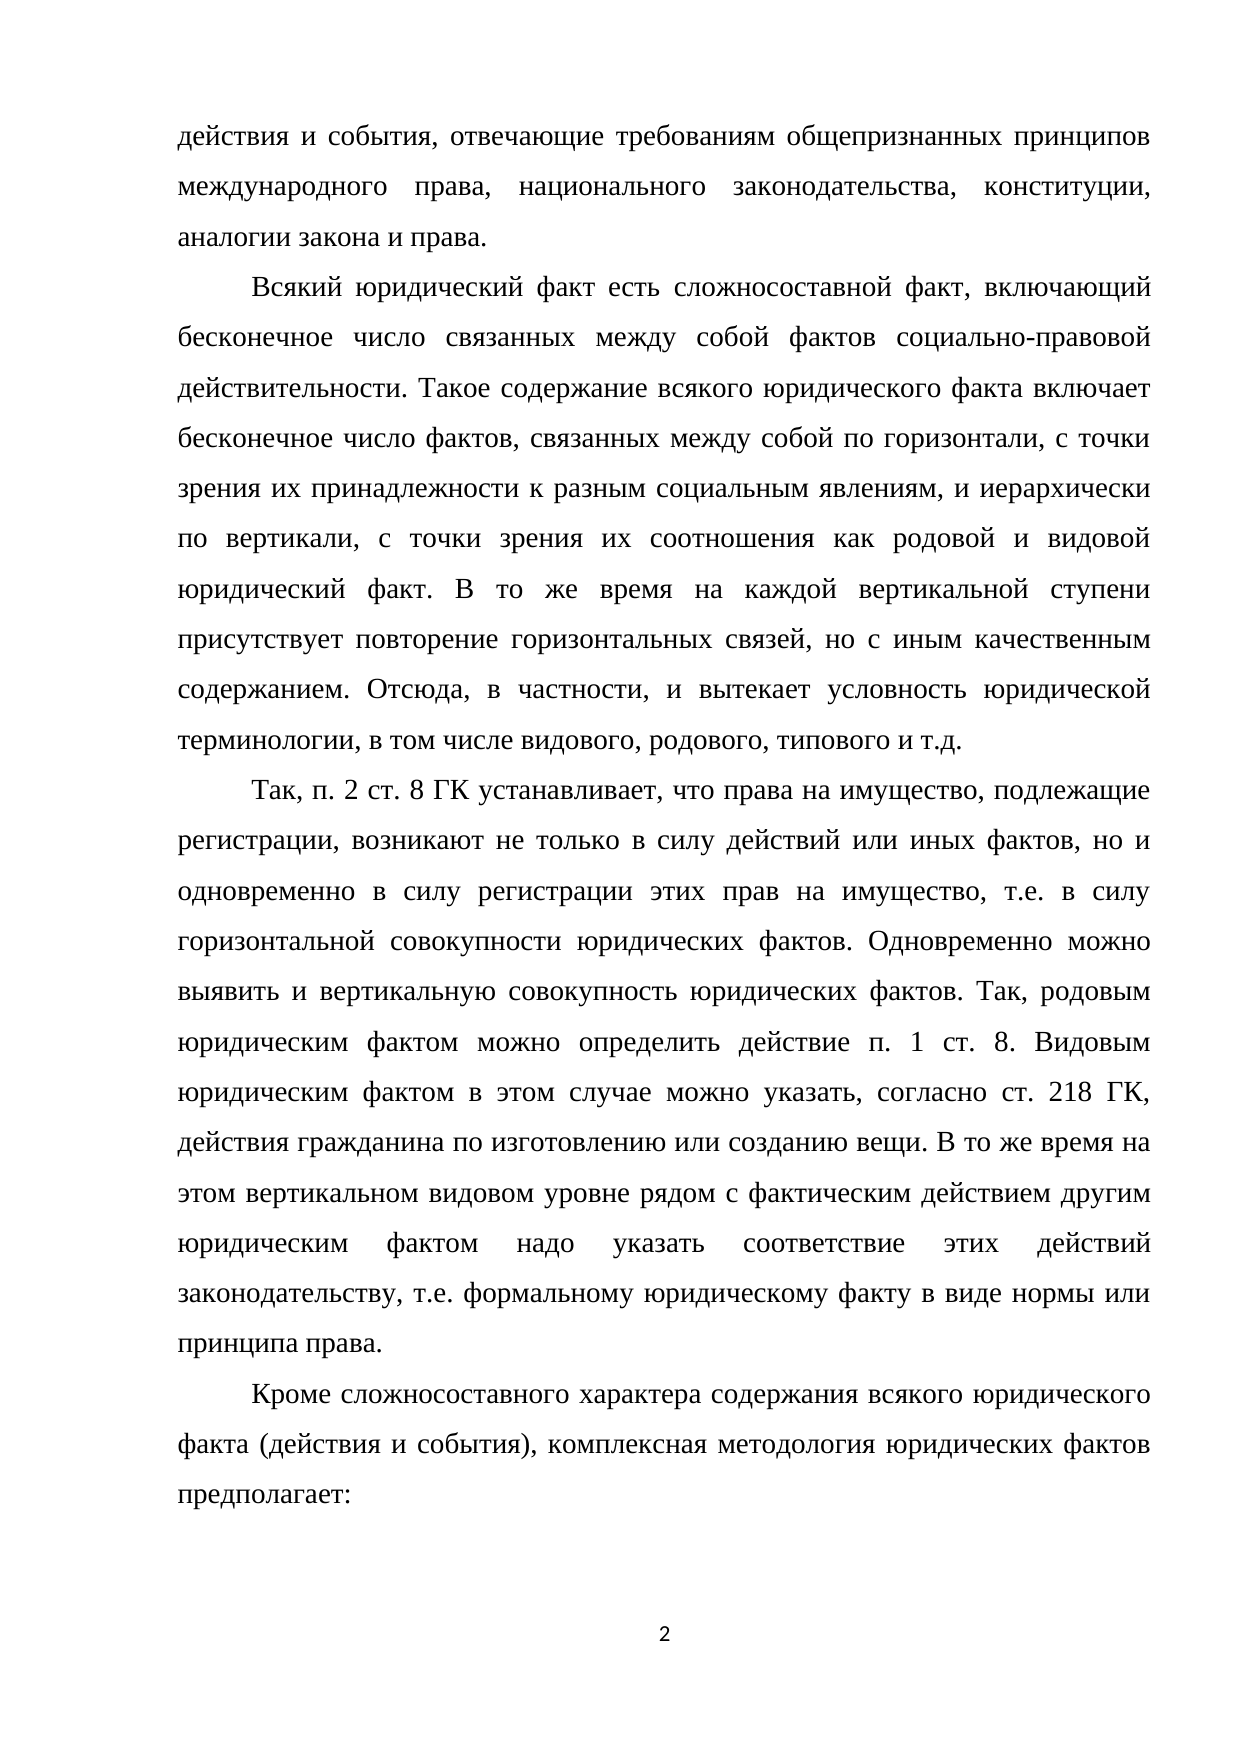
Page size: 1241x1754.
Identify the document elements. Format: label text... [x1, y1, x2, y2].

text Так, п. 2 ст. 8 ГК устанавливает, что права на имущество, подлежащие регистрации, возникают не только в силу действий или иных фактов, но и одновременно в силу регистрации этих прав на имущество, т.е. в силу горизонтальной совокупности юридических фактов. Одновременно можно выявить и вертикальную совокупность юридических фактов. Так, родовым юридическим фактом можно определить действие п. 1 ст. 8. Видовым юридическим фактом в этом случае можно указать, согласно ст. 218 ГК, действия гражданина по изготовлению или созданию вещи. В то же время на этом вертикальном видовом уровне рядом с фактическим действием другим юридическим фактом надо указать соответствие этих действий законодательству, т.е. формальному юридическому факту в виде нормы или принципа права. [177, 772, 1152, 1359]
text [177, 118, 1152, 252]
text Всякий юридический факт есть сложносоставной факт, включающий бесконечное число связанных между собой фактов социально-правовой действительности. Такое содержание всякого юридического факта включает бесконечное число фактов, связанных между собой по горизонтали, с точки зрения их принадлежности к разным социальным явлениям, и иерархически по вертикали, с точки зрения их соотношения как родовой и видовой юридический факт. В то же время на каждой вертикальной ступени присутствует повторение горизонтальных связей, но с иным качественным содержанием. Отсюда, в частности, и вытекает условность юридической терминологии, в том числе видового, родового, типового и т.д. [177, 269, 1152, 755]
text Кроме сложносоставного характера содержания всякого юридического факта (действия и события), комплексная методология юридических фактов предполагает: [177, 1376, 1152, 1510]
